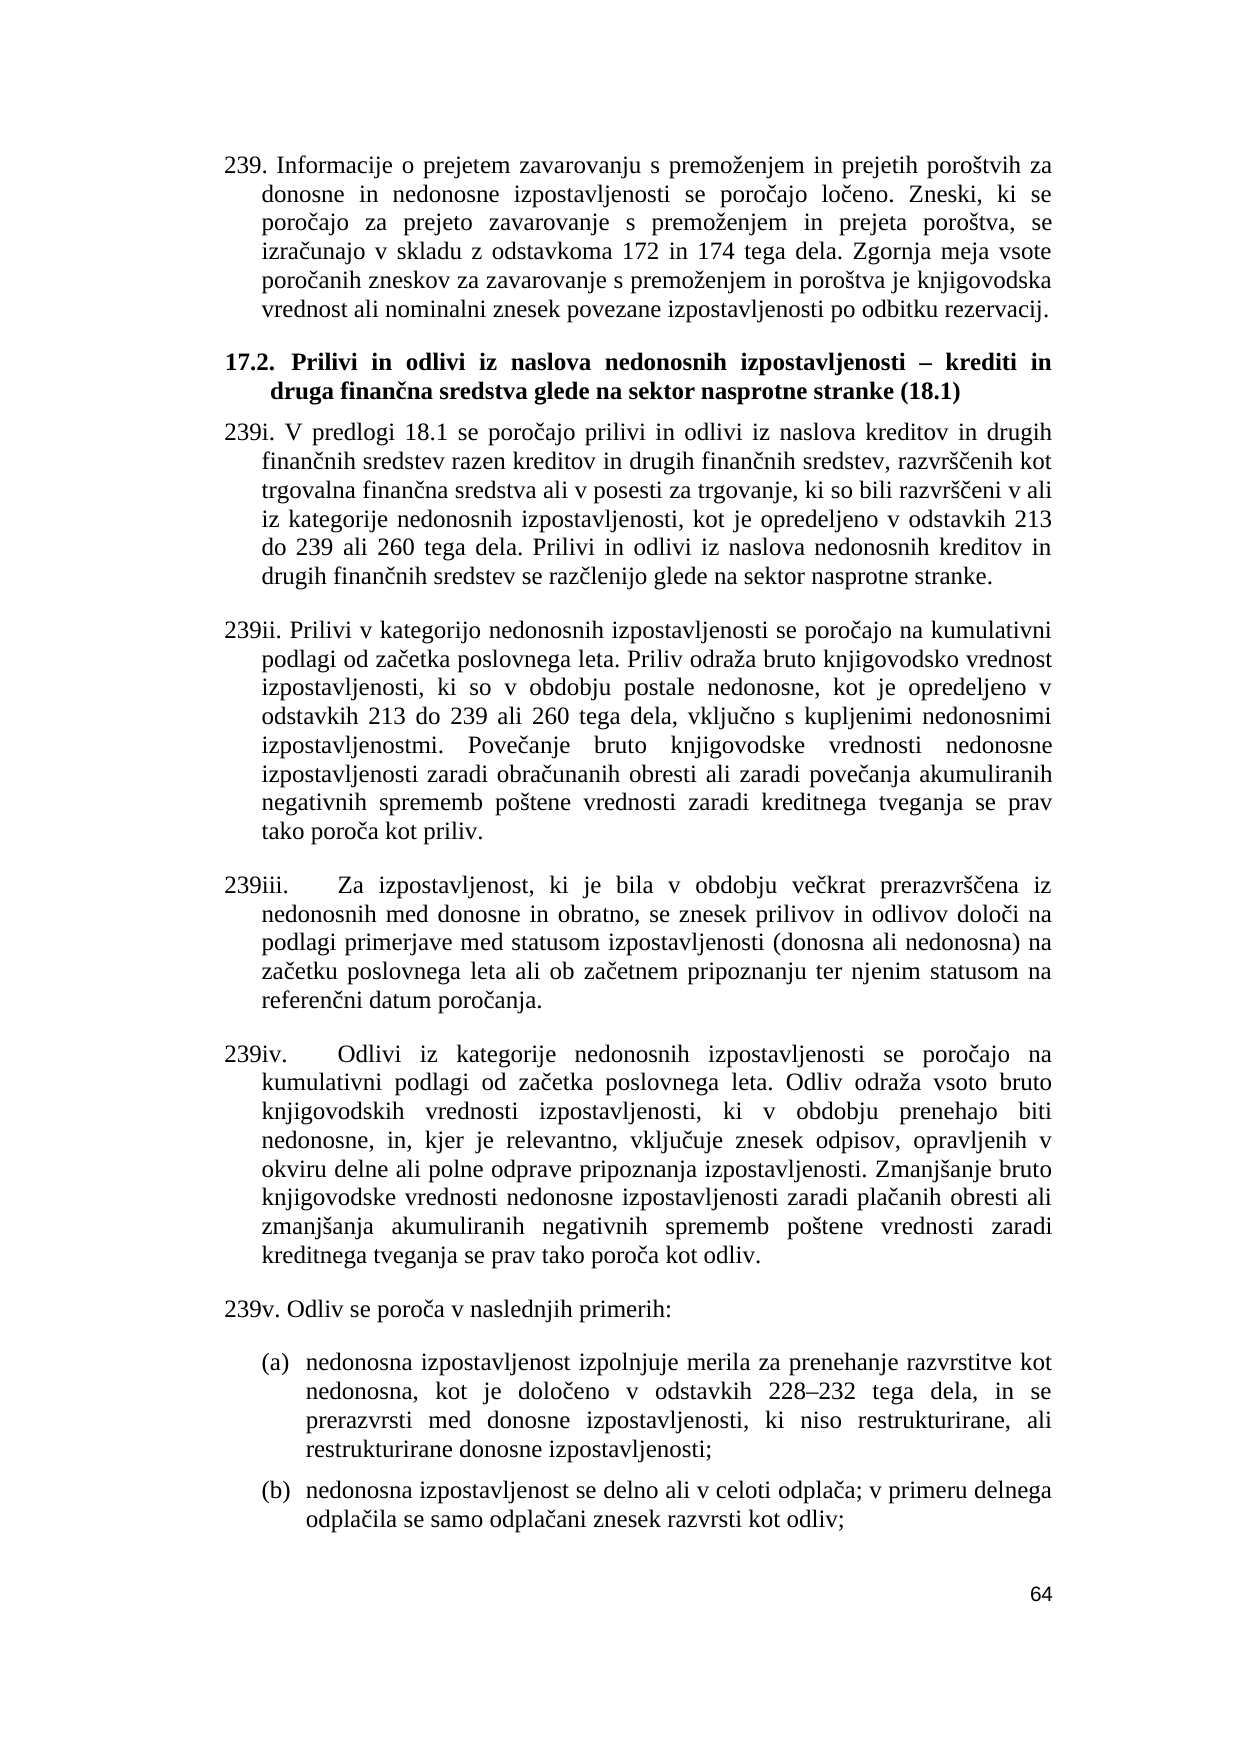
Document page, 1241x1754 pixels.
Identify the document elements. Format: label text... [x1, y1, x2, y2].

subtitle Prilivi in odlivi iz naslova nedonosnih izpostavljenosti – krediti in druga finančna sredstva glede na sektor nasprotne stranke (18.1) [225, 347, 1053, 405]
list 239ii. Prilivi v kategorijo nedonosnih izpostavljenosti se poročajo na kumulativni podlagi od začetka poslovnega leta. Priliv odraža bruto knjigovodsko vrednost izpostavljenosti, ki so v obdobju postale nedonosne, kot je opredeljeno v odstavkih 213 do 239 ali 260 tega dela, vključno s kupljenimi nedonosnimi izpostavljenostmi. Povečanje bruto knjigovodske vrednosti nedonosne izpostavljenosti zaradi obračunanih obresti ali zaradi povečanja akumuliranih negativnih sprememb poštene vrednosti zaradi kreditnega tveganja se prav tako poroča kot priliv. [224, 615, 1053, 845]
list 239iv. Odlivi iz kategorije nedonosnih izpostavljenosti se poročajo na kumulativni podlagi od začetka poslovnega leta. Odliv odraža vsoto bruto knjigovodskih vrednosti izpostavljenosti, ki v obdobju prenehajo biti nedonosne, in, kjer je relevantno, vključuje znesek odpisov, opravljenih v okviru delne ali polne odprave pripoznanja izpostavljenosti. Zmanjšanje bruto knjigovodske vrednosti nedonosne izpostavljenosti zaradi plačanih obresti ali zmanjšanja akumuliranih negativnih sprememb poštene vrednosti zaradi kreditnega tveganja se prav tako poroča kot odliv. [224, 1039, 1053, 1269]
list 239i. V predlogi 18.1 se poročajo prilivi in odlivi iz naslova kreditov in drugih finančnih sredstev razen kreditov in drugih finančnih sredstev, razvrščenih kot trgovalna finančna sredstva ali v posesti za trgovanje, ki so bili razvrščeni v ali iz kategorije nedonosnih izpostavljenosti, kot je opredeljeno v odstavkih 213 do 239 ali 260 tega dela. Prilivi in odlivi iz naslova nedonosnih kreditov in drugih finančnih sredstev se razčlenijo glede na sektor nasprotne stranke. [224, 417, 1053, 590]
list nedonosna izpostavljenost se delno ali v celoti odplača; v primeru delnega odplačila se samo odplačani znesek razvrsti kot odliv; [261, 1475, 1053, 1532]
list 239v. Odliv se poroča v naslednjih primerih: [224, 1294, 1053, 1322]
text Informacije o prejetem zavarovanju s premoženjem in prejetih poroštvih za donosne in nedonosne izpostavljenosti se poročajo ločeno. Zneski, ki se poročajo za prejeto zavarovanje s premoženjem in prejeta poroštva, se izračunajo v skladu z odstavkoma 172 in 174 tega dela. Zgornja meja vsote poročanih zneskov za zavarovanje s premoženjem in poroštva je knjigovodska vrednost ali nominalni znesek povezane izpostavljenosti po odbitku rezervacij. [224, 150, 1053, 322]
list 239iii. Za izpostavljenost, ki je bila v obdobju večkrat prerazvrščena iz nedonosnih med donosne in obratno, se znesek prilivov in odlivov določi na podlagi primerjave med statusom izpostavljenosti (donosna ali nedonosna) na začetku poslovnega leta ali ob začetnem pripoznanju ter njenim statusom na referenčni datum poročanja. [224, 870, 1053, 1014]
list nedonosna izpostavljenost izpolnjuje merila za prenehanje razvrstitve kot nedonosna, kot je določeno v odstavkih 228–232 tega dela, in se prerazvrsti med donosne izpostavljenosti, ki niso restrukturirane, ali restrukturirane donosne izpostavljenosti; [261, 1347, 1053, 1462]
